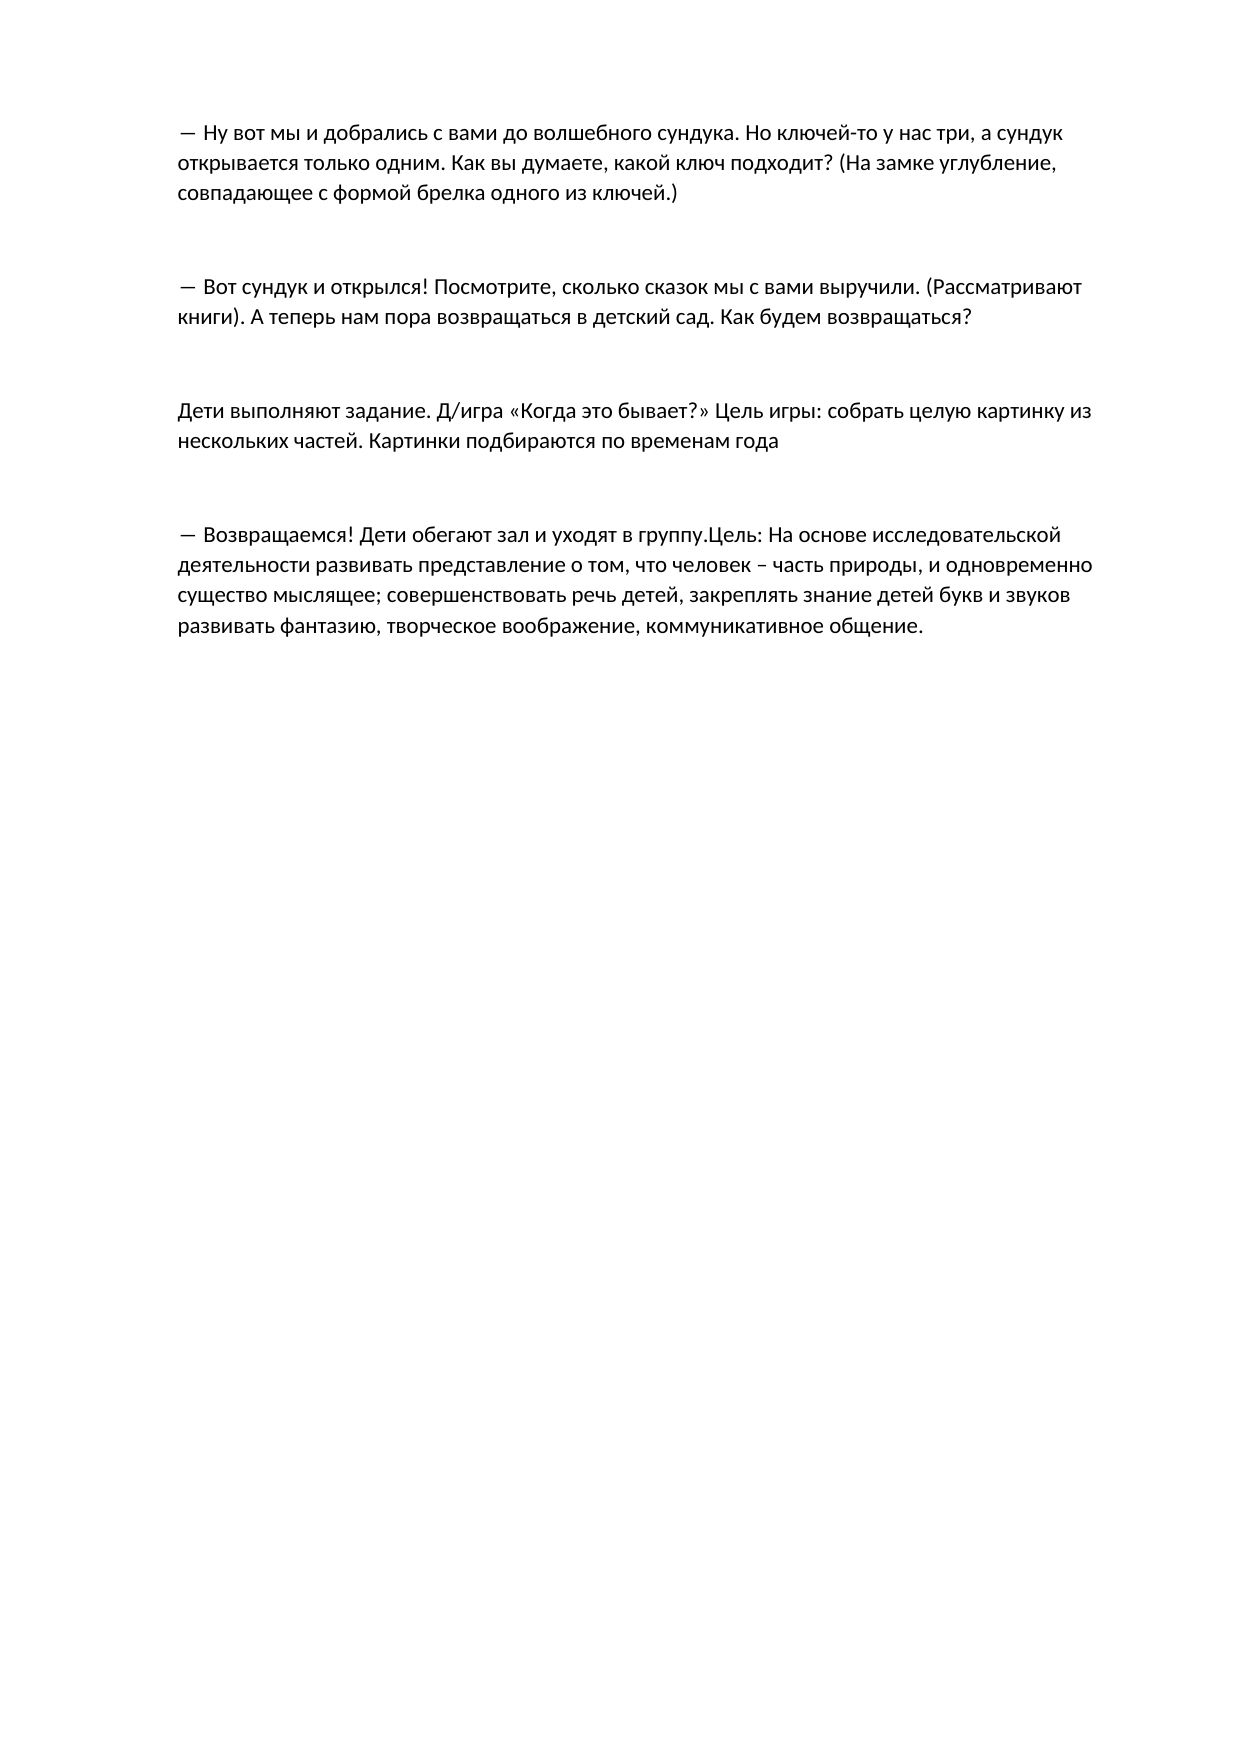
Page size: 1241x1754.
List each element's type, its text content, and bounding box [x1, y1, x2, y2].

text ― Вот сундук и открылся! Посмотрите, сколько сказок мы с вами выручили. (Рассматривают книги). А теперь нам пора возвращаться в детский сад. Как будем возвращаться? [177, 272, 1152, 331]
text Дети выполняют задание. Д/игра «Когда это бывает?» Цель игры: собрать целую картинку из нескольких частей. Картинки подбираются по временам года [177, 396, 1152, 454]
text ― Возвращаемся! Дети обегают зал и уходят в группу.Цель: На основе исследовательской деятельности развивать представление о том, что человек – часть природы, и одновременно существо мыслящее; совершенствовать речь детей, закреплять знание детей букв и звуков развивать фантазию, творческое воображение, коммуникативное общение. [177, 520, 1152, 639]
text ― Ну вот мы и добрались с вами до волшебного сундука. Но ключей-то у нас три, а сундук открывается только одним. Как вы думаете, какой ключ подходит? (На замке углубление, совпадающее с формой брелка одного из ключей.) [177, 118, 1152, 207]
